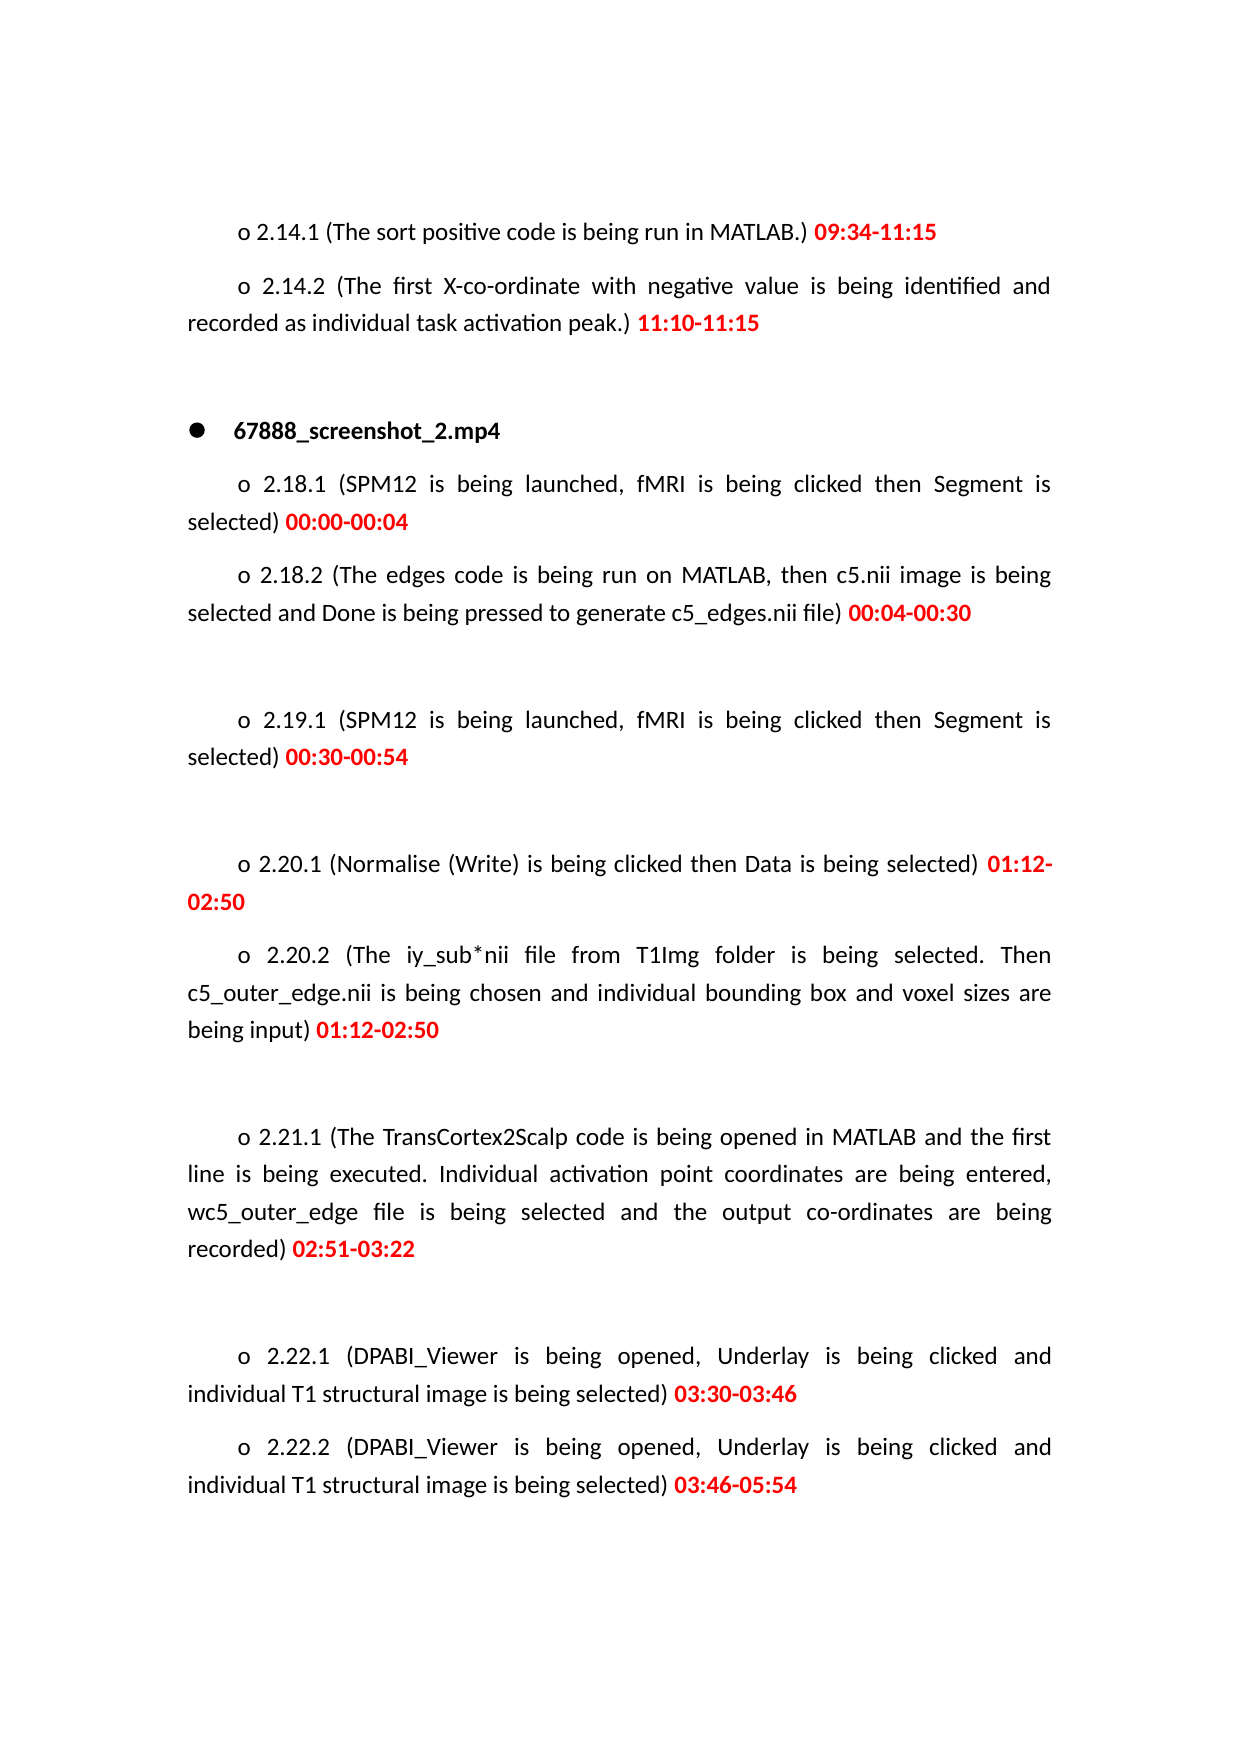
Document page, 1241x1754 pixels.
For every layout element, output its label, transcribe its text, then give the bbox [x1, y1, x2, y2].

list 67888_screenshot_2.mp4 [187, 414, 1053, 446]
text o 2.18.2 (The edges code is being run on MATLAB, then c5.nii image is being selected and Done is being pressed to generate c5_edges.nii file) 00:04-00:30 [187, 558, 1053, 628]
text o 2.22.1 (DPABI_Viewer is being opened, Underlay is being clicked and individual T1 structural image is being selected) 03:30-03:46 [187, 1339, 1053, 1409]
text o 2.18.1 (SPM12 is being launched, fMRI is being clicked then Segment is selected) 00:00-00:04 [187, 467, 1053, 537]
text o 2.20.2 (The iy_sub*nii file from T1Img folder is being selected. Then c5_outer_edge.nii is being chosen and individual bounding box and voxel sizes are being input) 01:12-02:50 [187, 938, 1053, 1046]
text o 2.14.2 (The first X-co-ordinate with negative value is being identified and recorded as individual task activation peak.) 11:10-11:15 [187, 269, 1053, 339]
text o 2.22.2 (DPABI_Viewer is being opened, Underlay is being clicked and individual T1 structural image is being selected) 03:46-05:54 [187, 1431, 1053, 1500]
text o 2.14.1 (The sort positive code is being run in MATLAB.) 09:34-11:15 [187, 216, 1053, 248]
text o 2.19.1 (SPM12 is being launched, fMRI is being clicked then Segment is selected) 00:30-00:54 [187, 703, 1053, 773]
text o 2.21.1 (The TransCortex2Scalp code is being opened in MATLAB and the first line is being executed. Individual activation point coordinates are being entered, wc5_outer_edge file is being selected and the output co-ordinates are being recorded) 02:51-03:22 [187, 1120, 1053, 1265]
text o 2.20.1 (Normalise (Write) is being clicked then Data is being selected) 01:12-02:50 [187, 848, 1053, 917]
